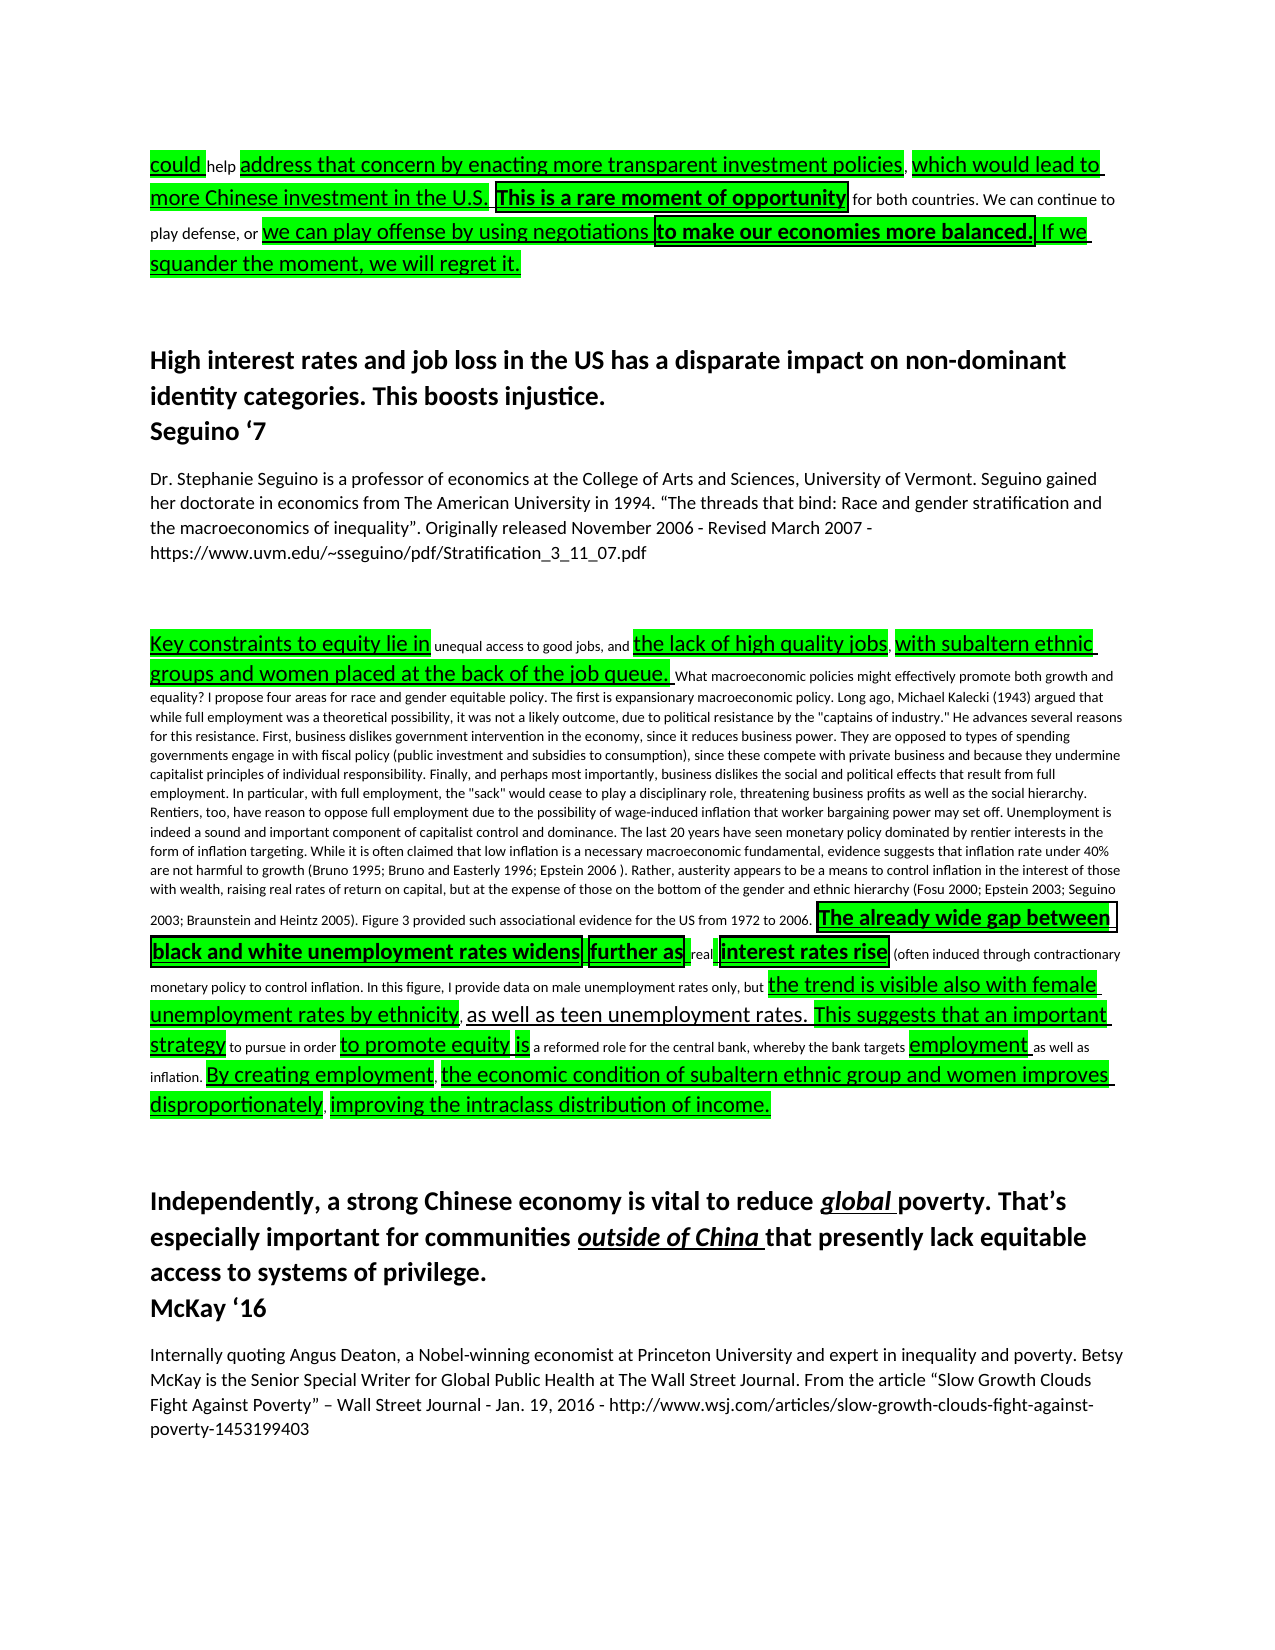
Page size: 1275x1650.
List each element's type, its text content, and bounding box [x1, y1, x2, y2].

subtitle Independently, a strong Chinese economy is vital to reduce global poverty. That’s especially important for communities outside of China that presently lack equitable access to systems of privilege. [150, 1184, 1125, 1289]
text Key constraints to equity lie in unequal access to good jobs, and the lack of high quality jobs, with subaltern ethnic groups and women placed at the back of the job queue. What macroeconomic policies might effectively promote both growth and equality? I propose four areas for race and gender equitable policy. The first is expansionary macroeconomic policy. Long ago, Michael Kalecki (1943) argued that while full employment was a theoretical possibility, it was not a likely outcome, due to political resistance by the "captains of industry." He advances several reasons for this resistance. First, business dislikes government intervention in the economy, since it reduces business power. They are opposed to types of spending governments engage in with fiscal policy (public investment and subsidies to consumption), since these compete with private business and because they undermine capitalist principles of individual responsibility. Finally, and perhaps most importantly, business dislikes the social and political effects that result from full employment. In particular, with full employment, the "sack" would cease to play a disciplinary role, threatening business profits as well as the social hierarchy. Rentiers, too, have reason to oppose full employment due to the possibility of wage-induced inflation that worker bargaining power may set off. Unemployment is indeed a sound and important component of capitalist control and dominance. The last 20 years have seen monetary policy dominated by rentier interests in the form of inflation targeting. While it is often claimed that low inflation is a necessary macroeconomic fundamental, evidence suggests that inflation rate under 40% are not harmful to growth (Bruno 1995; Bruno and Easterly 1996; Epstein 2006 ). Rather, austerity appears to be a means to control inflation in the interest of those with wealth, raising real rates of return on capital, but at the expense of those on the bottom of the gender and ethnic hierarchy (Fosu 2000; Epstein 2003; Seguino 2003; Braunstein and Heintz 2005). Figure 3 provided such associational evidence for the US from 1972 to 2006. The already wide gap between black and white unemployment rates widens further as real interest rates rise (often induced through contractionary monetary policy to control inflation. In this figure, I provide data on male unemployment rates only, but the trend is visible also with female unemployment rates by ethnicity, as well as teen unemployment rates. This suggests that an important strategy to pursue in order to promote equity is a reformed role for the central bank, whereby the bank targets employment as well as inflation. By creating employment, the economic condition of subaltern ethnic group and women improves disproportionately, improving the intraclass distribution of income. [150, 629, 1125, 1119]
subtitle High interest rates and job loss in the US has a disparate impact on non-dominant identity categories. This boosts injustice. [150, 343, 1125, 412]
text Internally quoting Angus Deaton, a Nobel-winning economist at Princeton University and expert in inequality and poverty. Betsy McKay is the Senior Special Writer for Global Public Health at The Wall Street Journal. From the article “Slow Growth Clouds Fight Against Poverty” – Wall Street Journal - Jan. 19, 2016 - http://www.wsj.com/articles/slow-growth-clouds-fight-against-poverty-1453199403 [150, 1343, 1125, 1441]
text McKay ‘16 [150, 1291, 1125, 1324]
text Dr. Stephanie Seguino is a professor of economics at the College of Arts and Sciences, University of Vermont. Seguino gained her doctorate in economics from The American University in 1994. “The threads that bind: Race and gender stratification and the macroeconomics of inequality”. Originally released November 2006 - Revised March 2007 - https://www.uvm.edu/~sseguino/pdf/Stratification_3_11_07.pdf [150, 467, 1125, 564]
text Seguino ‘7 [150, 414, 1125, 448]
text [150, 150, 1125, 278]
